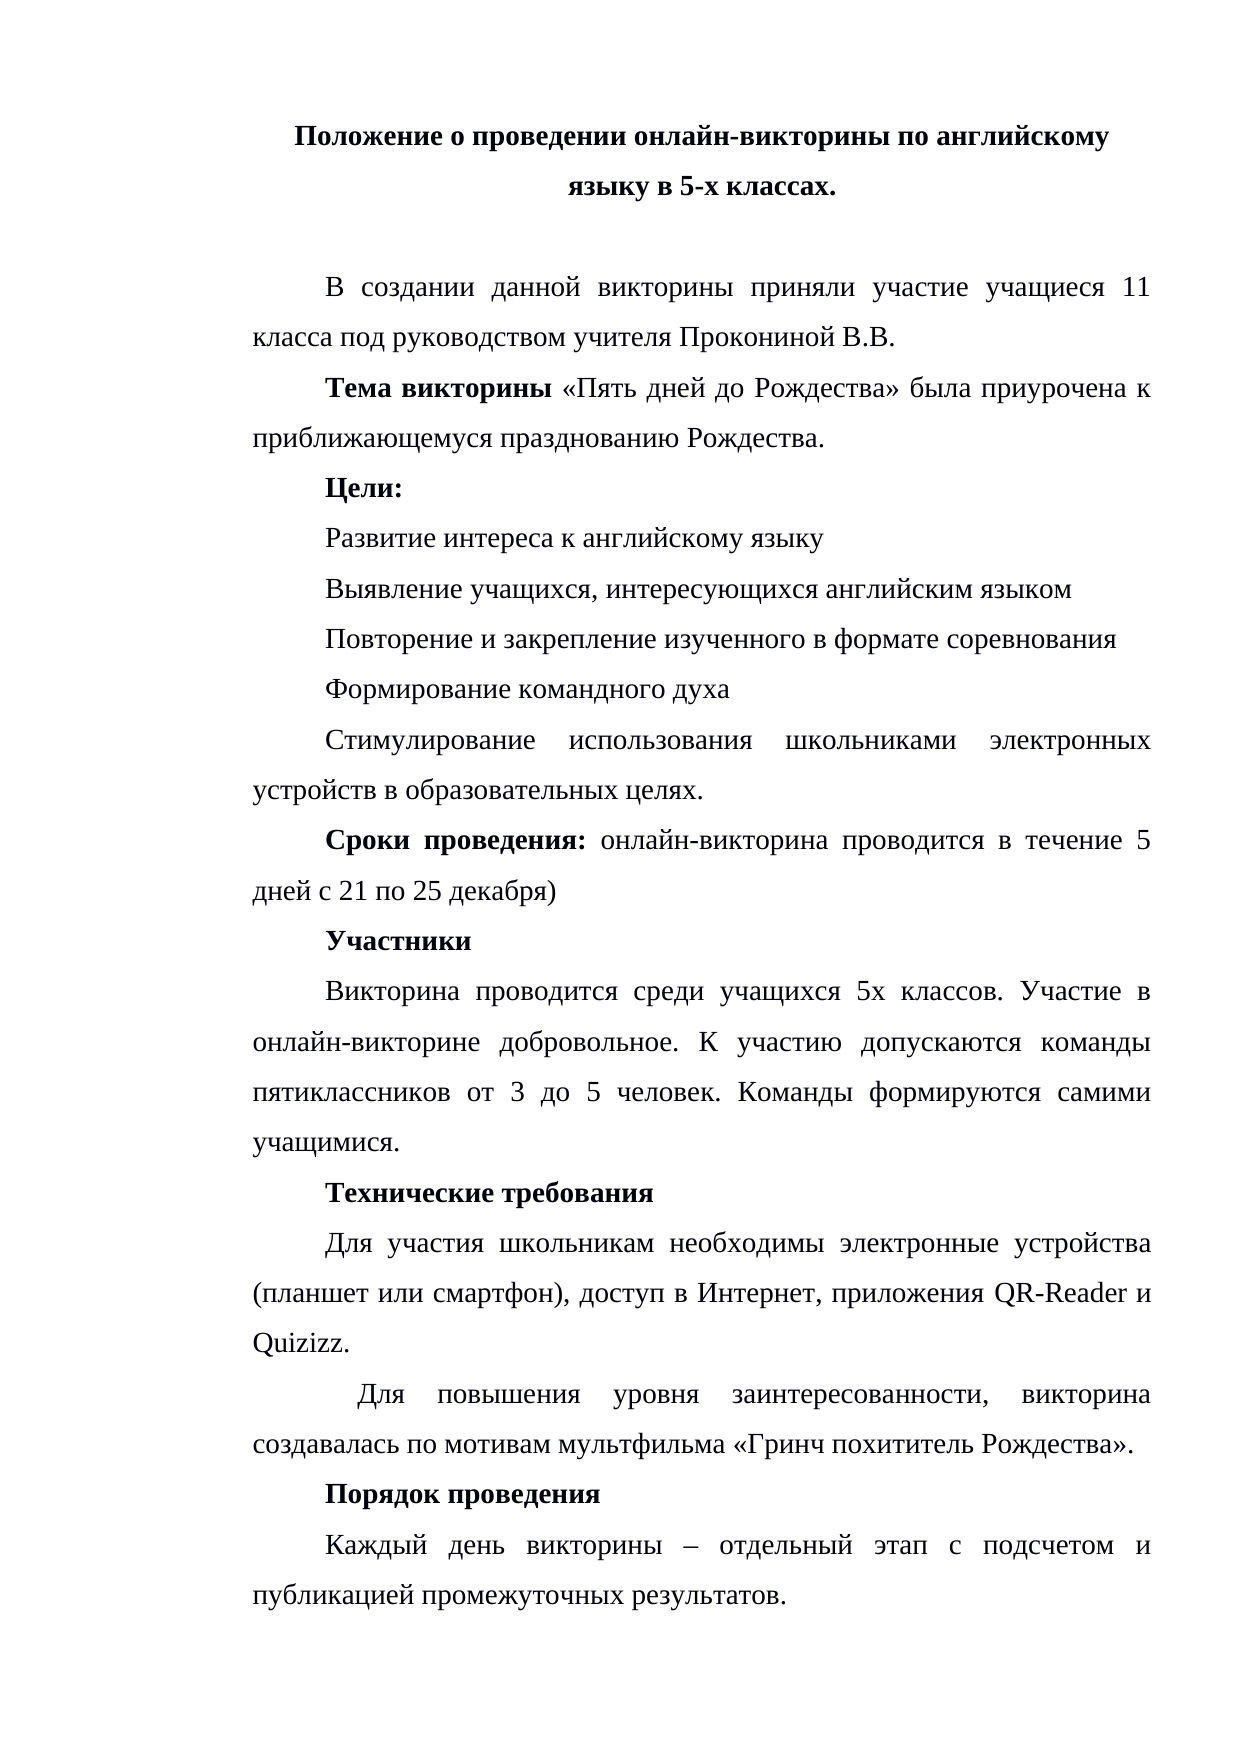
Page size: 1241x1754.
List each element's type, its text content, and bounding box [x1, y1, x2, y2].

text Порядок проведения [252, 1477, 1152, 1510]
text Тема викторины «Пять дней до Рождества» была приурочена к приближающемуся празднованию Рождества. [252, 370, 1152, 453]
text Стимулирование использования школьниками электронных устройств в образовательных целях. [252, 722, 1152, 806]
text Положение о проведении онлайн-викторины по английскому языку в 5-х классах. [252, 118, 1152, 202]
text Цели: [252, 470, 1152, 504]
text Каждый день викторины – отдельный этап с подсчетом и публикацией промежуточных результатов. [252, 1527, 1152, 1611]
text Повторение и закрепление изученного в формате соревнования [252, 621, 1152, 655]
text Викторина проводится среди учащихся 5х классов. Участие в онлайн-викторине добровольное. К участию допускаются команды пятиклассников от 3 до 5 человек. Команды формируются самими учащимися. [252, 973, 1152, 1158]
text Участники [252, 923, 1152, 957]
text Формирование командного духа [252, 672, 1152, 705]
text Для повышения уровня заинтересованности, викторина создавалась по мотивам мультфильма «Гринч похититель Рождества». [252, 1376, 1152, 1460]
text В создании данной викторины приняли участие учащиеся 11 класса под руководством учителя Прокониной В.В. [252, 269, 1152, 353]
text Для участия школьникам необходимы электронные устройства (планшет или смартфон), доступ в Интернет, приложения QR-Reader и Quizizz. [252, 1225, 1152, 1359]
text Выявление учащихся, интересующихся английским языком [252, 571, 1152, 604]
text Технические требования [252, 1175, 1152, 1208]
text Сроки проведения: онлайн-викторина проводится в течение 5 дней с 21 по 25 декабря) [252, 822, 1152, 906]
text Развитие интереса к английскому языку [252, 521, 1152, 554]
